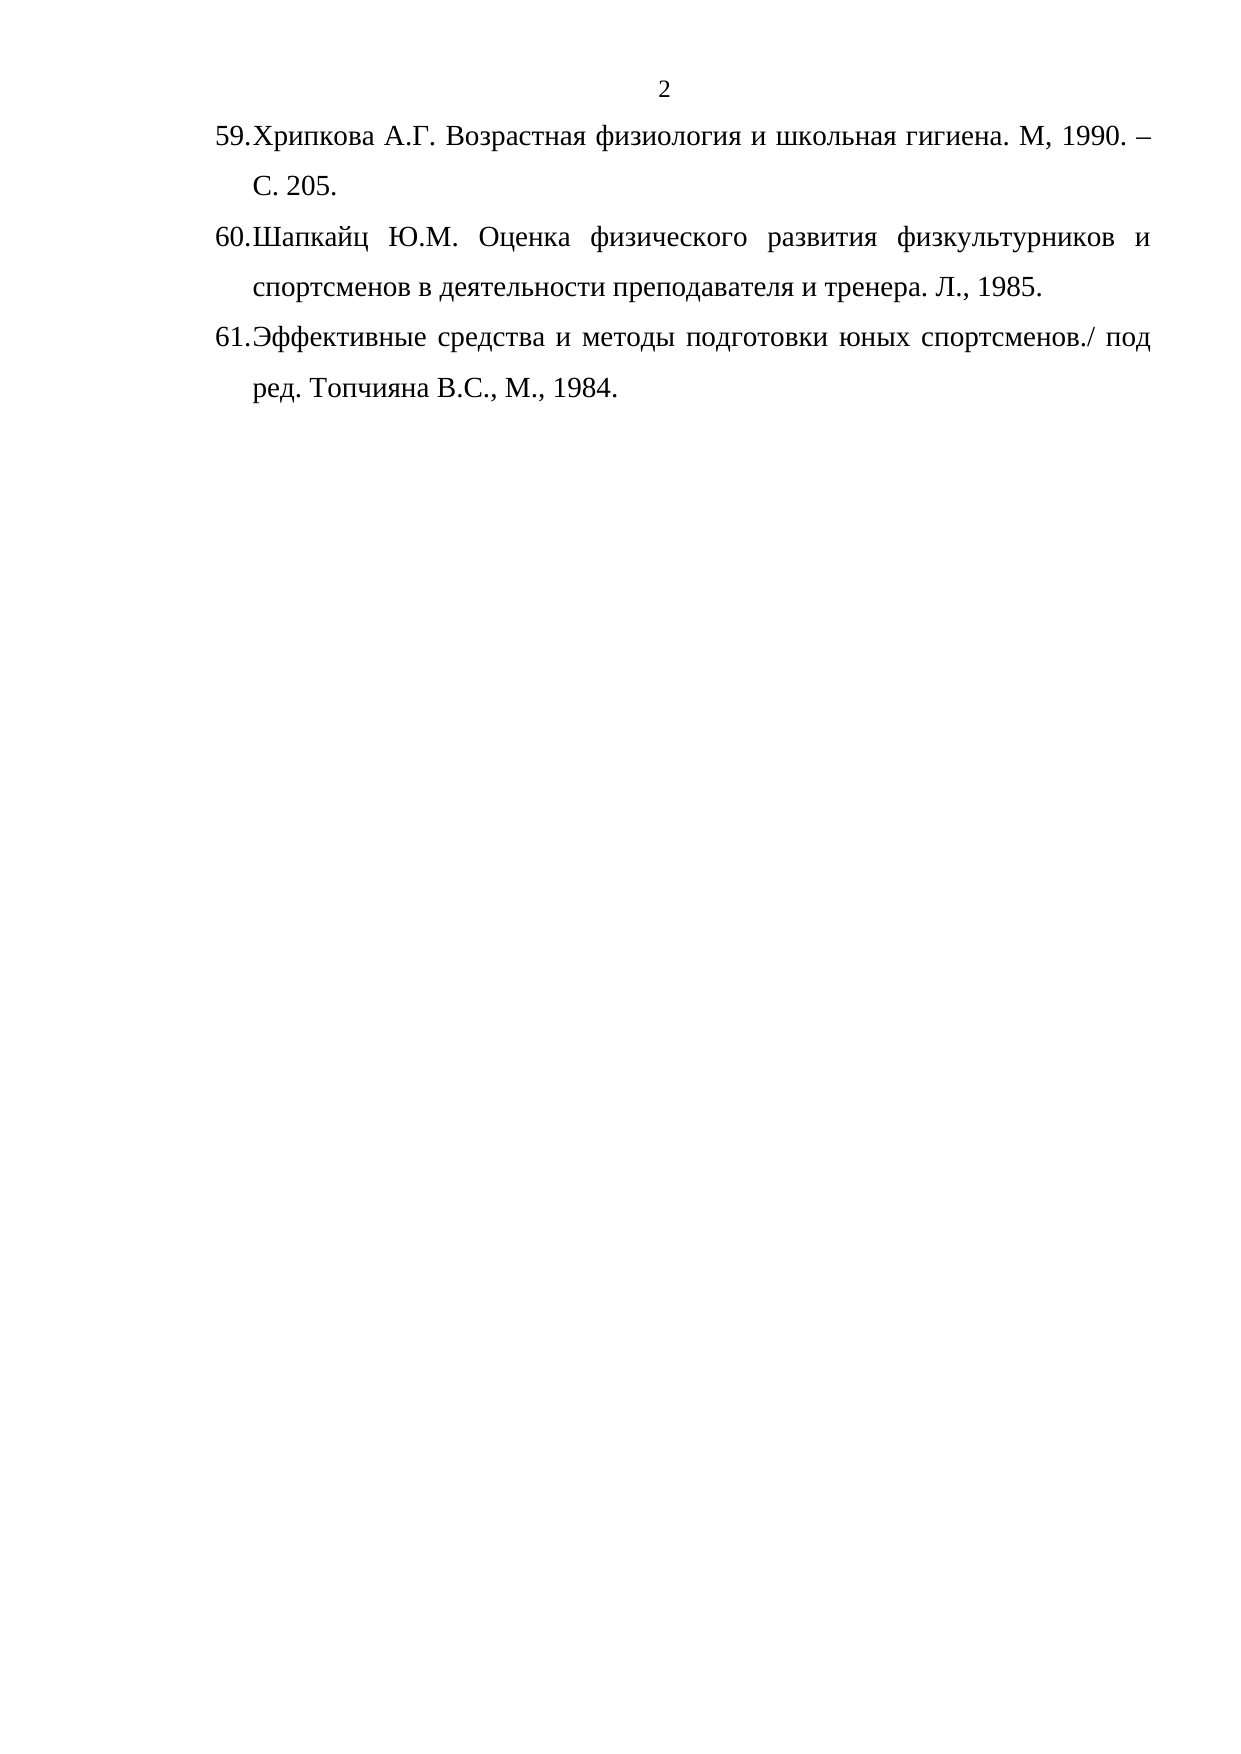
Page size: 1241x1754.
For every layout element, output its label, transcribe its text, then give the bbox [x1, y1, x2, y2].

list Эффективные средства и методы подготовки юных спортсменов./ под ред. Топчияна В.С., М., 1984. [215, 319, 1152, 403]
list Хрипкова А.Г. Возрастная физиология и школьная гигиена. М, 1990. – С. 205. [215, 118, 1152, 202]
list Шапкайц Ю.М. Оценка физического развития физкультурников и спортсменов в деятельности преподавателя и тренера. Л., 1985. [215, 219, 1152, 303]
